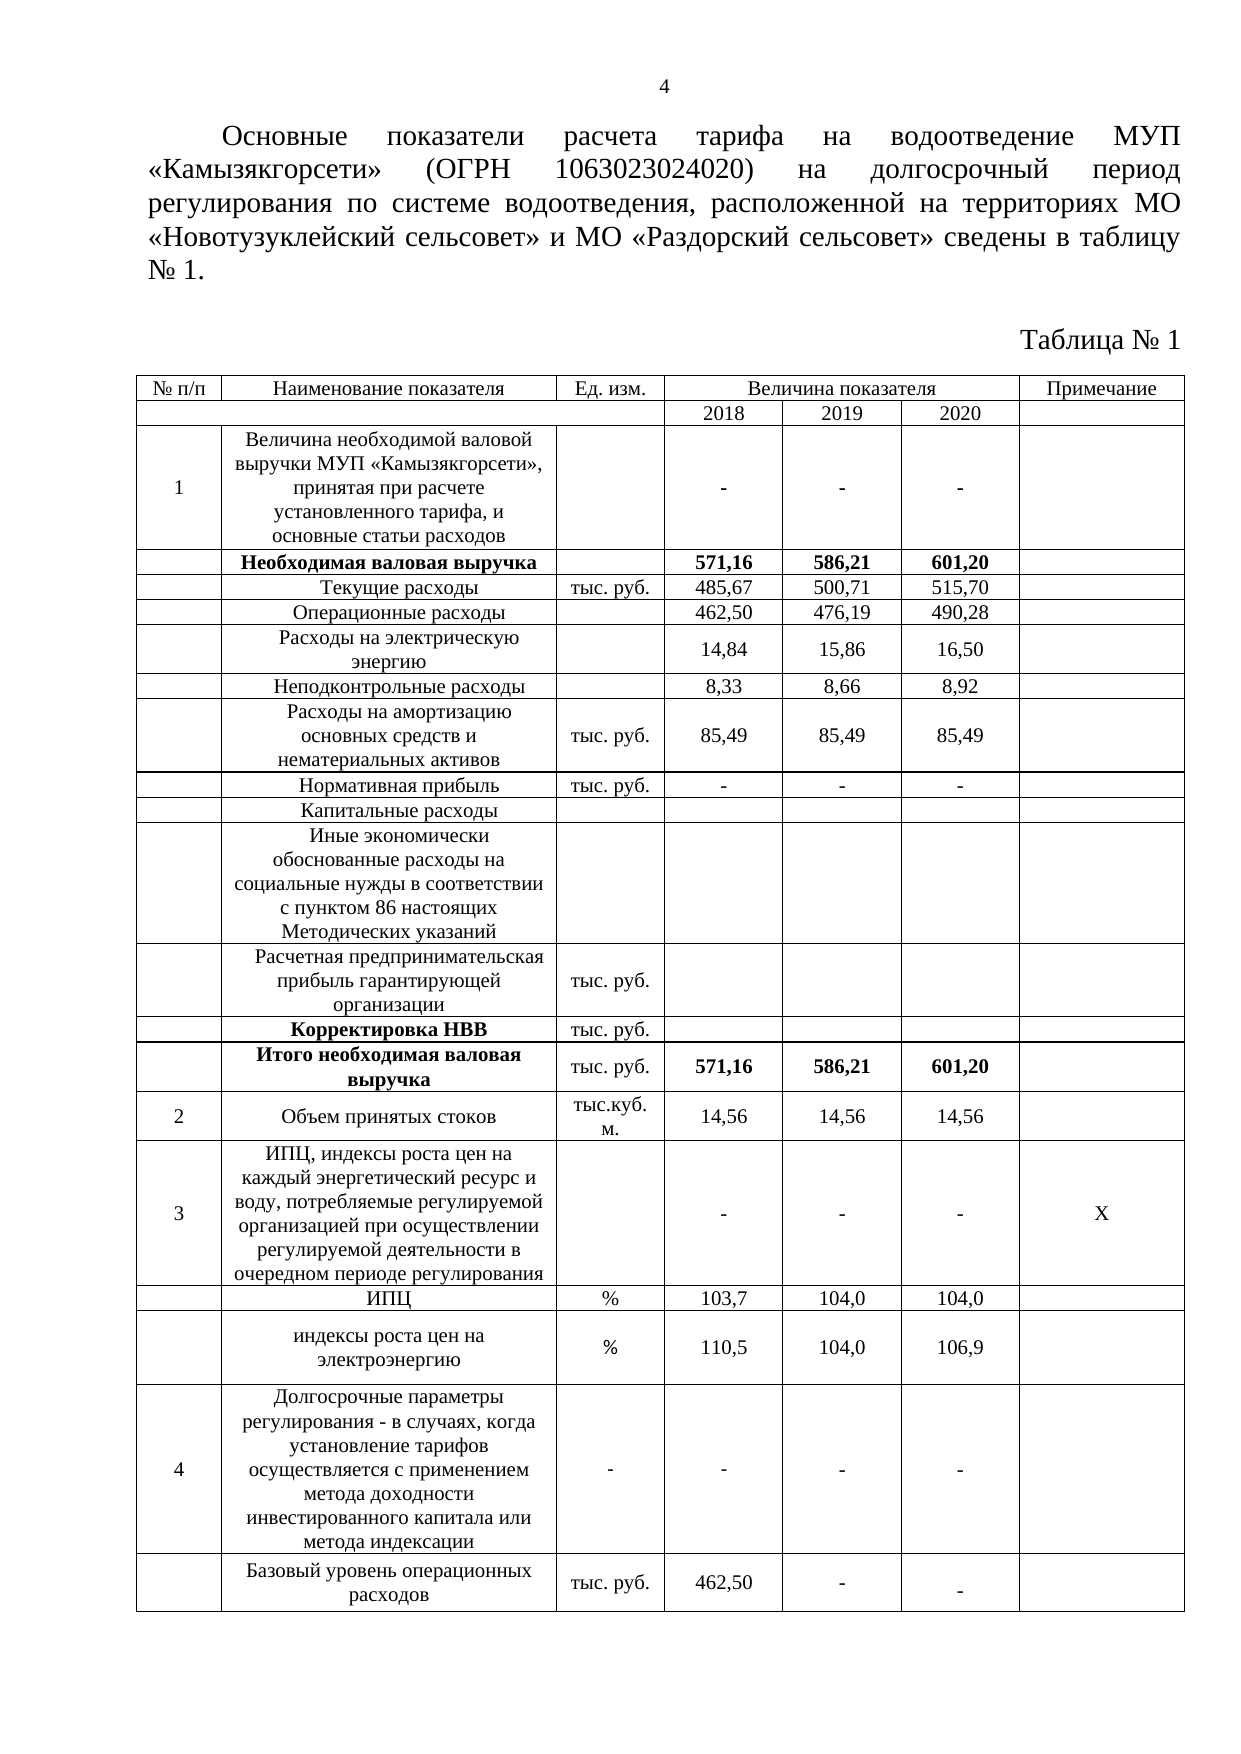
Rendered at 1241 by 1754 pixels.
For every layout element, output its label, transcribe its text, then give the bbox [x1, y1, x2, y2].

table_cell Капитальные расходы [222, 798, 556, 822]
table_cell Базовый уровень операционных расходов [222, 1554, 556, 1611]
table_cell тыс.куб.м. [557, 1092, 664, 1140]
table_cell [890, 1017, 901, 1041]
table_cell [1008, 798, 1019, 822]
table_cell 2018 [665, 401, 782, 425]
table_cell [137, 575, 221, 599]
table_cell 490,28 [902, 600, 1019, 624]
table_cell [1020, 823, 1184, 943]
table_cell Неподконтрольные расходы [222, 674, 556, 698]
table_cell % [557, 1286, 664, 1310]
table_cell 462,50 [665, 1554, 782, 1611]
table_cell [137, 1043, 221, 1091]
table_cell [665, 823, 782, 943]
table_cell [783, 944, 901, 1016]
table_cell [1020, 625, 1184, 673]
table_cell тыс. руб. [557, 699, 664, 771]
table_cell [1020, 1043, 1184, 1091]
table_cell 571,16 [665, 1043, 782, 1091]
table_cell [1020, 1286, 1184, 1310]
table_cell [1020, 600, 1184, 624]
table_cell [557, 823, 664, 943]
table_cell 8,92 [902, 674, 1019, 698]
table_cell - [902, 1385, 1019, 1553]
table_cell тыс. руб. [557, 1043, 664, 1091]
table_cell [1020, 1311, 1184, 1383]
table_cell 2019 [783, 401, 901, 425]
table_cell 485,67 [665, 575, 782, 599]
table_cell - [665, 1141, 782, 1285]
table_cell [137, 699, 221, 771]
table_cell 4 [137, 1385, 221, 1553]
table_cell Х [1020, 1141, 1184, 1285]
table_cell [665, 798, 676, 822]
table_cell 85,49 [902, 699, 1019, 771]
table_cell [1020, 1385, 1184, 1553]
table_cell [772, 798, 782, 822]
table_cell [1020, 699, 1184, 771]
table_cell [557, 1141, 664, 1285]
text Основные показатели расчета тарифа на водоотведение МУП «Камызякгорсети» (ОГРН 1063023024020) на долгосрочный период регулирования по системе водоотведения, расположенной на территориях МО «Новотузуклейский сельсовет» и МО «Раздорский сельсовет» сведены в таблицу № 1. [148, 118, 1181, 286]
table_cell Нормативная прибыль [222, 773, 556, 797]
text Таблица № 1 [148, 322, 1181, 356]
table_cell Корректировка НВВ [222, 1017, 556, 1041]
table_cell 2 [137, 1092, 221, 1140]
table_cell [137, 944, 221, 1016]
table_cell 104,0 [783, 1286, 901, 1310]
table_cell [1020, 426, 1184, 549]
table_cell [902, 798, 912, 822]
table_cell [137, 1017, 221, 1041]
table_cell [665, 944, 782, 1016]
table_cell [1020, 401, 1184, 425]
table_cell - [902, 1554, 1019, 1611]
table_cell тыс. руб. [557, 773, 664, 797]
table_cell 14,56 [902, 1092, 1019, 1140]
table_cell - [783, 1385, 901, 1553]
table_cell - [665, 426, 782, 549]
table_cell тыс. руб. [557, 1017, 664, 1041]
table_header Ед. изм. [557, 376, 664, 400]
table_cell [902, 944, 1019, 1016]
table_cell [1020, 944, 1184, 1016]
table_cell [557, 600, 664, 624]
table_cell 103,7 [665, 1286, 782, 1310]
table_cell [1020, 550, 1184, 574]
table_cell 14,84 [665, 625, 782, 673]
table_cell 15,86 [783, 625, 901, 673]
table_cell 8,33 [665, 674, 782, 698]
table_cell [1020, 674, 1184, 698]
table_header Примечание [1020, 376, 1184, 400]
table_cell - [665, 1385, 782, 1553]
table_cell - [557, 1385, 664, 1553]
table_cell Объем принятых стоков [222, 1092, 556, 1140]
table_cell 571,16 [665, 550, 782, 574]
table_cell 8,66 [783, 674, 901, 698]
table_cell [137, 600, 221, 624]
table_cell [1020, 1554, 1184, 1611]
table_cell тыс. руб. [557, 1554, 664, 1611]
table_cell 586,21 [783, 1043, 901, 1091]
table_cell [137, 550, 221, 574]
table_cell тыс. руб. [557, 575, 664, 599]
table_cell Операционные расходы [222, 600, 556, 624]
table_header Наименование показателя [222, 376, 556, 400]
table_cell 586,21 [783, 550, 901, 574]
table_cell Расчетная предпринимательская прибыль гарантирующей организации [222, 944, 556, 1016]
table_cell 601,20 [902, 550, 1019, 574]
table_cell [557, 550, 664, 574]
table_cell 14,56 [783, 1092, 901, 1140]
table_cell ИПЦ, индексы роста цен на каждый энергетический ресурс и воду, потребляемые регулируемой организацией при осуществлении регулируемой деятельности в очередном периоде регулирования [222, 1141, 556, 1285]
table_cell [783, 823, 901, 943]
table_cell - [902, 426, 1019, 549]
table_cell Иные экономически обоснованные расходы на социальные нужды в соответствии с пунктом 86 настоящих Методических указаний [222, 823, 556, 943]
table_cell - [783, 1141, 901, 1285]
table_cell 110,5 [665, 1311, 782, 1383]
table_cell 1 [137, 426, 221, 549]
table_header № п/п [137, 376, 221, 400]
table_cell 104,0 [783, 1311, 901, 1383]
table_cell 500,71 [783, 575, 901, 599]
table_cell Расходы на амортизацию основных средств и нематериальных активов [222, 699, 556, 771]
table_cell [1008, 1017, 1019, 1041]
table_cell [137, 401, 664, 425]
table_cell [783, 798, 794, 822]
table_cell Необходимая валовая выручка [222, 550, 556, 574]
table_cell [772, 1017, 782, 1041]
table_cell Расходы на электрическую энергию [222, 625, 556, 673]
table_cell 601,20 [902, 1043, 1019, 1091]
table_cell [557, 625, 664, 673]
table_cell [1020, 773, 1184, 797]
table_cell [137, 625, 221, 673]
table_cell % [557, 1311, 664, 1383]
table_cell [665, 1017, 676, 1041]
table_cell 106,9 [902, 1311, 1019, 1383]
table_cell [1020, 798, 1184, 822]
table_cell 462,50 [665, 600, 782, 624]
table_cell [137, 773, 221, 797]
table_cell [137, 798, 221, 822]
table_cell 14,56 [665, 1092, 782, 1140]
table_cell 476,19 [783, 600, 901, 624]
table_cell 515,70 [902, 575, 1019, 599]
table_cell [1020, 575, 1184, 599]
table_cell [137, 1554, 221, 1611]
table_cell [137, 674, 221, 698]
table_cell - [783, 1554, 901, 1611]
table_cell Текущие расходы [222, 575, 556, 599]
table_cell [137, 1311, 221, 1383]
table_cell 2020 [902, 401, 1019, 425]
table_cell индексы роста цен на электроэнергию [222, 1311, 556, 1383]
table_cell тыс. руб. [557, 944, 664, 1016]
table_cell [783, 1017, 794, 1041]
table_cell [1020, 1092, 1184, 1140]
table_cell [137, 1286, 221, 1310]
table_cell - [902, 1141, 1019, 1285]
table_cell [137, 823, 221, 943]
table_header Величина показателя [665, 376, 1019, 400]
table_cell 3 [137, 1141, 221, 1285]
table_cell - [783, 426, 901, 549]
table_cell ИПЦ [222, 1286, 556, 1310]
table_cell 16,50 [902, 625, 1019, 673]
table_cell [902, 823, 1019, 943]
table_cell [902, 1017, 912, 1041]
table_cell Величина необходимой валовой выручки МУП «Камызякгорсети», принятая при расчете установленного тарифа, и основные статьи расходов [222, 426, 556, 549]
table_cell [557, 426, 664, 549]
table_cell 85,49 [665, 699, 782, 771]
table_cell [1020, 1017, 1184, 1041]
table_cell [557, 798, 664, 822]
table_cell 85,49 [783, 699, 901, 771]
table_cell Долгосрочные параметры регулирования - в случаях, когда установление тарифов осуществляется с применением метода доходности инвестированного капитала или метода индексации [222, 1385, 556, 1553]
table_cell Итого необходимая валовая выручка [222, 1043, 556, 1091]
table_cell [557, 674, 664, 698]
table_cell [890, 798, 901, 822]
